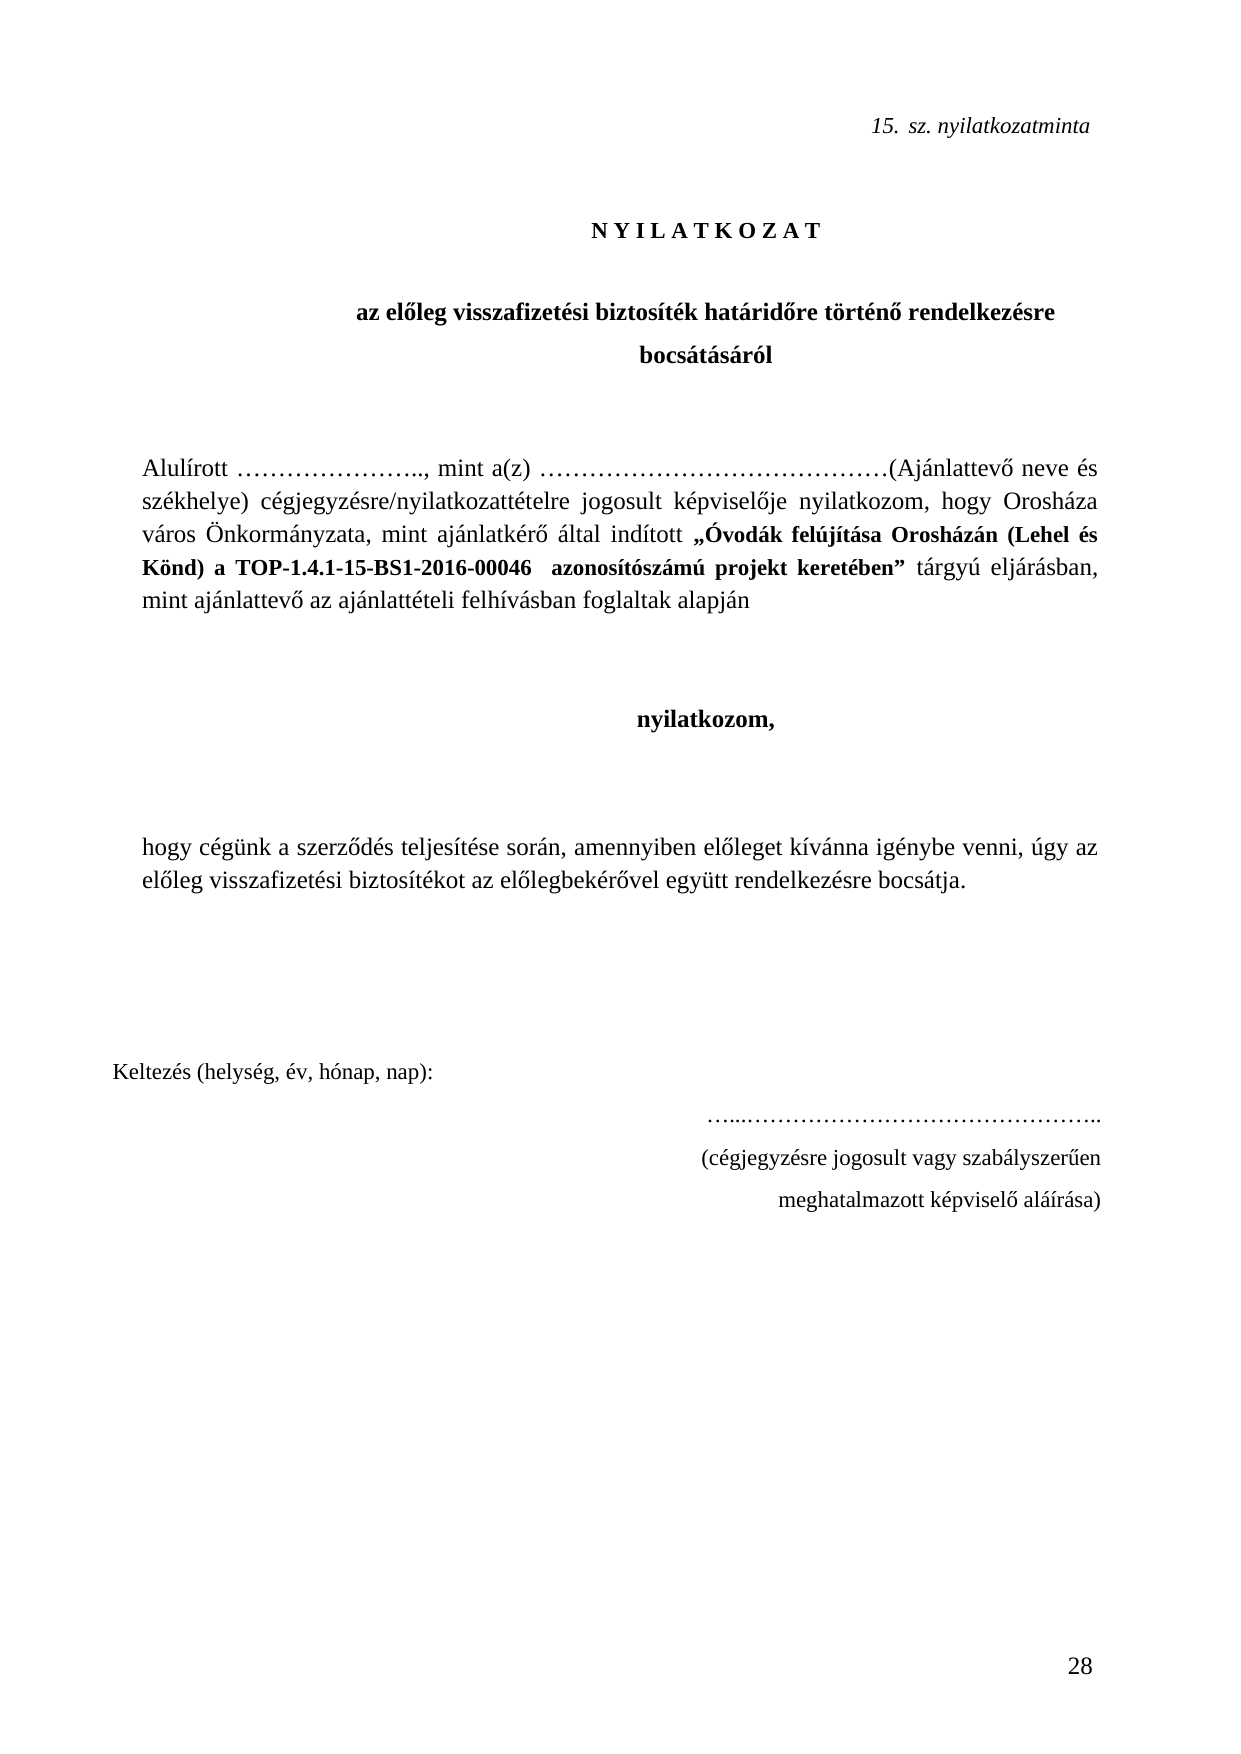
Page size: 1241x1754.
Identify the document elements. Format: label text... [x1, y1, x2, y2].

text N Y I L A T K O Z A T [112, 218, 1240, 244]
text Alulírott ………………….., mint a(z) ……………………………………(Ajánlattevő neve és székhelye) cégjegyzésre/nyilatkozattételre jogosult képviselője nyilatkozom, hogy Orosháza város Önkormányzata, mint ajánlatkérő által indított „Óvodák felújítása Orosházán (Lehel és Könd) a TOP-1.4.1-15-BS1-2016-00046 azonosítószámú projekt keretében” tárgyú eljárásban, mint ajánlattevő az ajánlattételi felhívásban foglaltak alapján [142, 453, 1098, 614]
text Keltezés (helység, év, hónap, nap): [112, 1058, 1092, 1085]
subtitle bocsátásáról [112, 340, 1240, 368]
text …...……………………………………….. [142, 1101, 1101, 1127]
list sz. nyilatkozatminta [225, 112, 1092, 138]
text (cégjegyzésre jogosult vagy szabályszerűen [142, 1144, 1101, 1170]
subtitle az előleg visszafizetési biztosíték határidőre történő rendelkezésre [112, 297, 1240, 325]
text hogy cégünk a szerződés teljesítése során, amennyiben előleget kívánna igénybe venni, úgy az előleg visszafizetési biztosítékot az előlegbekérővel együtt rendelkezésre bocsátja. [142, 832, 1098, 893]
text meghatalmazott képviselő aláírása) [142, 1186, 1101, 1213]
text nyilatkozom, [112, 704, 1240, 733]
